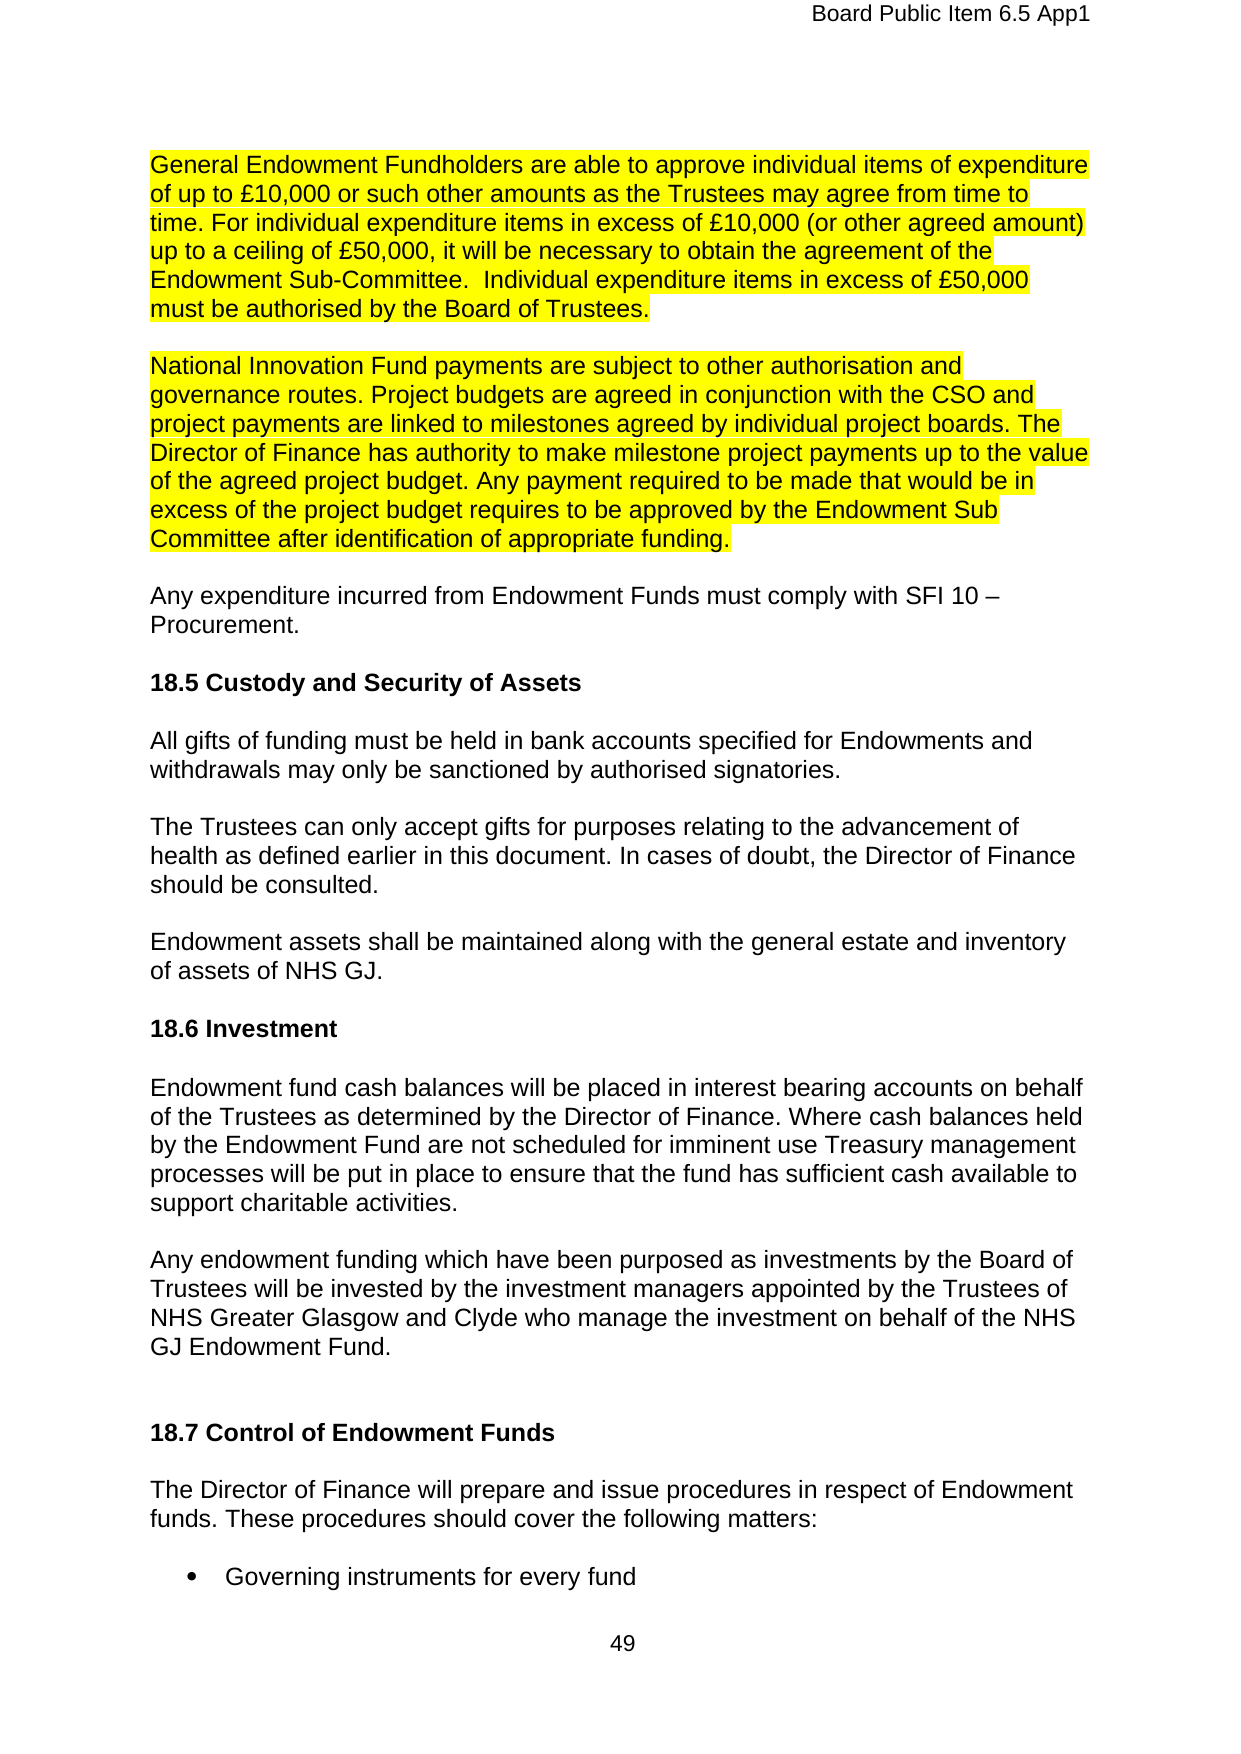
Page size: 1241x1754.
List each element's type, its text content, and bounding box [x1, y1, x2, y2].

text The Director of Finance will prepare and issue procedures in respect of Endowment funds. These procedures should cover the following matters: [150, 1475, 1090, 1533]
text 18.5 Custody and Security of Assets [150, 668, 1090, 697]
text National Innovation Fund payments are subject to other authorisation and governance routes. Project budgets are agreed in conjunction with the CSO and project payments are linked to milestones agreed by individual project boards. The Director of Finance has authority to make milestone project payments up to the value of the agreed project budget. Any payment required to be made that would be in excess of the project budget requires to be approved by the Endowment Sub Committee after identification of appropriate funding. [150, 351, 1090, 552]
text Any endowment funding which have been purposed as investments by the Board of Trustees will be invested by the investment managers appointed by the Trustees of NHS Greater Glasgow and Clyde who manage the investment on behalf of the NHS GJ Endowment Fund. [150, 1245, 1090, 1360]
text General Endowment Fundholders are able to approve individual items of expenditure of up to £10,000 or such other amounts as the Trustees may agree from time to time. For individual expenditure items in excess of £10,000 (or other agreed amount) up to a ceiling of £50,000, it will be necessary to obtain the agreement of the Endowment Sub-Committee. Individual expenditure items in excess of £50,000 must be authorised by the Board of Trustees. [150, 150, 1090, 322]
text 18.7 Control of Endowment Funds [150, 1418, 1090, 1447]
text All gifts of funding must be held in bank accounts specified for Endowments and withdrawals may only be sanctioned by authorised signatories. [150, 726, 1090, 783]
text Any expenditure incurred from Endowment Funds must comply with SFI 10 – Procurement. [150, 581, 1090, 639]
text Endowment fund cash balances will be placed in interest bearing accounts on behalf of the Trustees as determined by the Director of Finance. Where cash balances held by the Endowment Fund are not scheduled for imminent use Treasury management processes will be put in place to ensure that the fund has sufficient cash available to support charitable activities. [150, 1073, 1090, 1217]
text 18.6 Investment [150, 1014, 1090, 1043]
text Endowment assets shall be maintained along with the general estate and inventory of assets of NHS GJ. [150, 927, 1090, 984]
list Governing instruments for every fund [187, 1562, 1090, 1591]
text The Trustees can only accept gifts for purposes relating to the advancement of health as defined earlier in this document. In cases of doubt, the Director of Finance should be consulted. [150, 812, 1090, 898]
